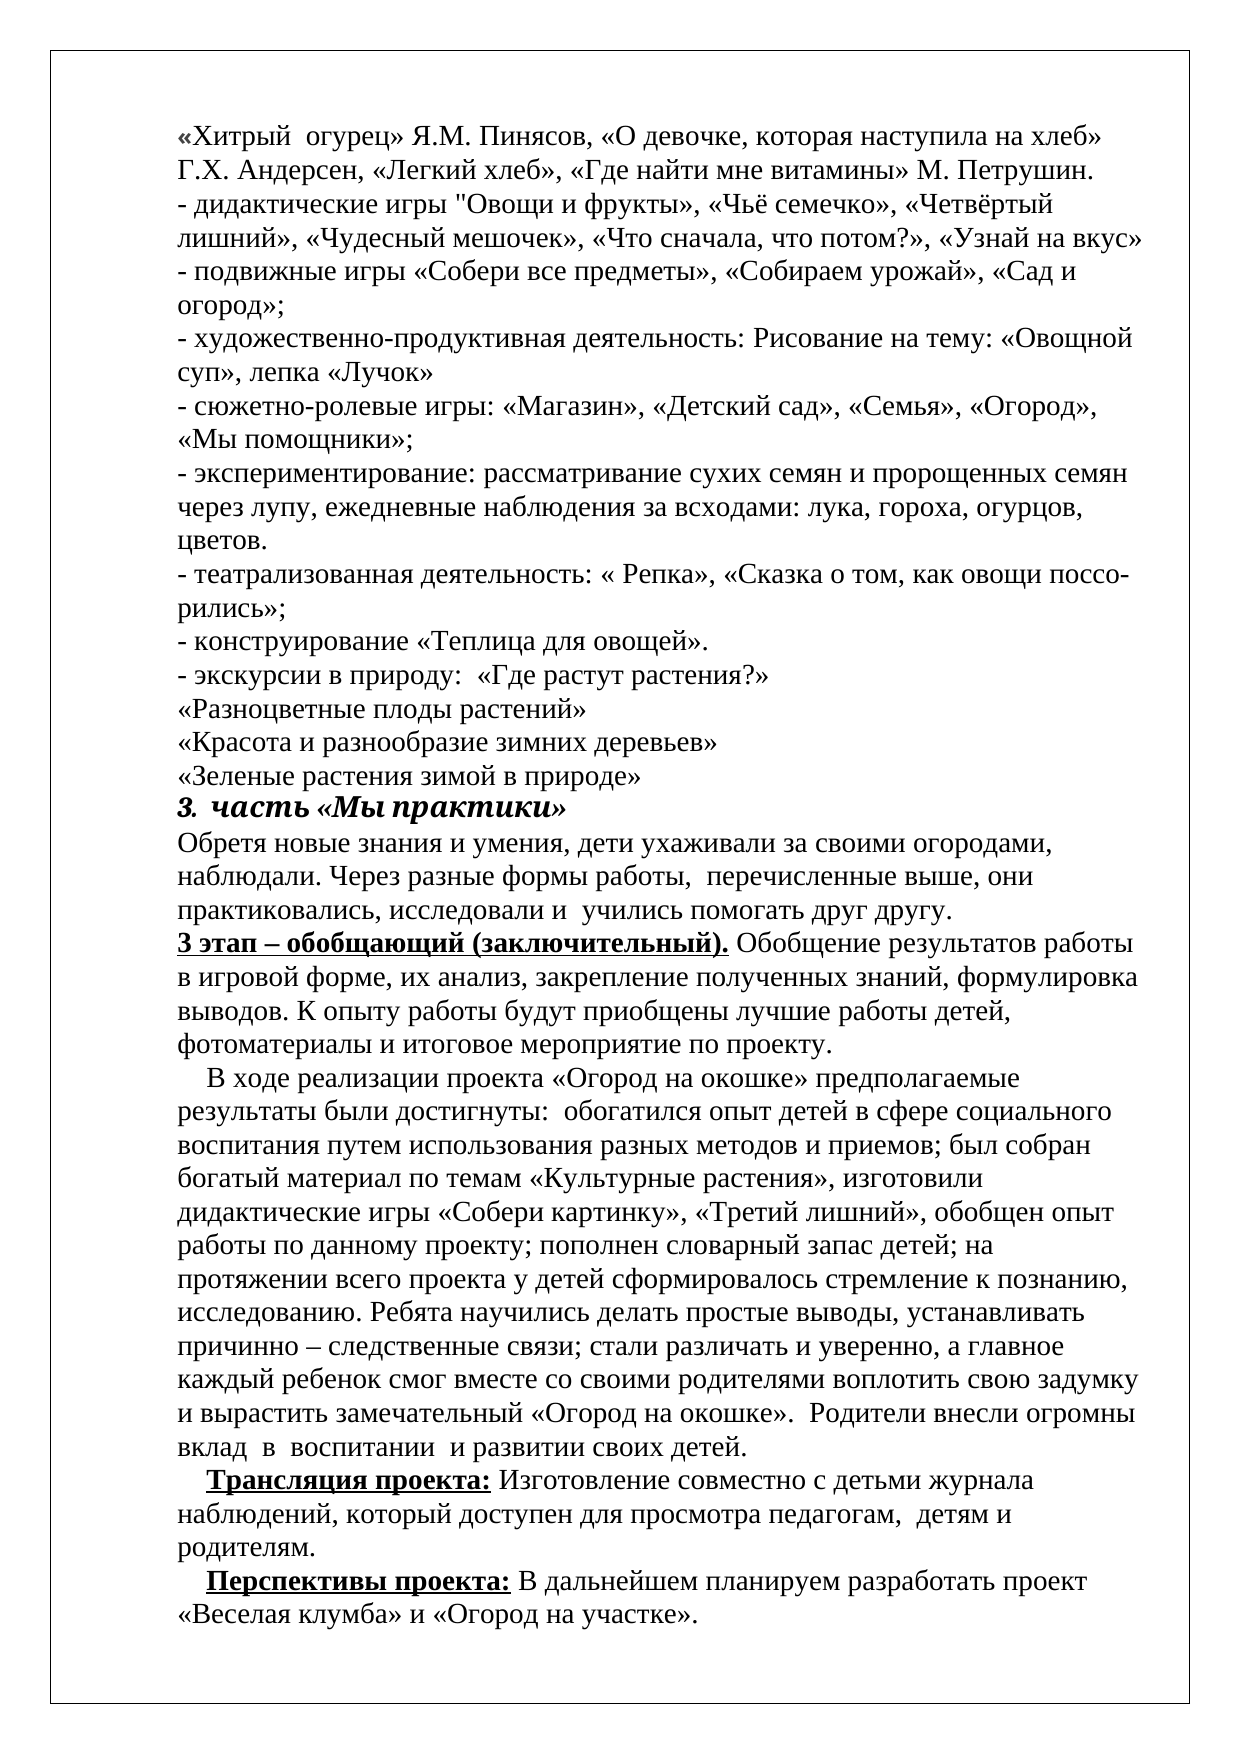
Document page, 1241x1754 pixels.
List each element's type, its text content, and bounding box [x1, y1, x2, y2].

text 3. часть «Мы практики» [177, 791, 1152, 825]
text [177, 118, 1152, 186]
text - дидактические игры "Овощи и фрукты», «Чьё семечко», «Четвёртый лишний», «Чудесный мешочек», «Что сначала, что потом?», «Узнай на вкус» - подвижные игры «Собери все предметы», «Собираем урожай», «Сад и огород»; - художественно-продуктивная деятельность: Рисование на тему: «Овощной суп», лепка «Лучок» - сюжетно-ролевые игры: «Магазин», «Детский сад», «Семья», «Огород», «Мы помощники»; - экспериментирование: рассматривание сухих семян и пророщенных семян через лупу, ежедневные наблюдения за всходами: лука, гороха, огурцов, цветов. - театрализованная деятельность: « Репка», «Сказка о том, как овощи поссо-рились»; - конструирование «Теплица для овощей». - экскурсии в природу: «Где растут растения?» [177, 186, 1152, 691]
text В ходе реализации проекта «Огород на окошке» предполагаемые результаты были достигнуты: обогатился опыт детей в сфере социального воспитания путем использования разных методов и приемов; был собран богатый материал по темам «Культурные растения», изготовили дидактические игры «Собери картинку», «Третий лишний», обобщен опыт работы по данному проекту; пополнен словарный запас детей; на протяжении всего проекта у детей сформировалось стремление к познанию, исследованию. Ребята научились делать простые выводы, устанавливать причинно – следственные связи; стали различать и уверенно, а главное каждый ребенок смог вместе со своими родителями воплотить свою задумку и вырастить замечательный «Огород на окошке». Родители внесли огромны вклад в воспитании и развитии своих детей. Трансляция проекта: Изготовление совместно с детьми журнала наблюдений, который доступен для просмотра педагогам, детям и родителям. Перспективы проекта: В дальнейшем планируем разработать проект «Веселая клумба» и «Огород на участке». [177, 1060, 1152, 1630]
text «Зеленые растения зимой в природе» [177, 758, 1152, 791]
text Обретя новые знания и умения, дети ухаживали за своими огородами, наблюдали. Через разные формы работы, перечисленные выше, они практиковались, исследовали и учились помогать друг другу. [177, 825, 1152, 926]
text «Разноцветные плоды растений» [177, 691, 1152, 724]
text 3 этап – обобщающий (заключительный). Обобщение результатов работы в игровой форме, их анализ, закрепление полученных знаний, формулировка выводов. К опыту работы будут приобщены лучшие работы детей, фотоматериалы и итоговое мероприятие по проекту. [177, 926, 1152, 1060]
text «Красота и разнообразие зимних деревьев» [177, 724, 1152, 758]
